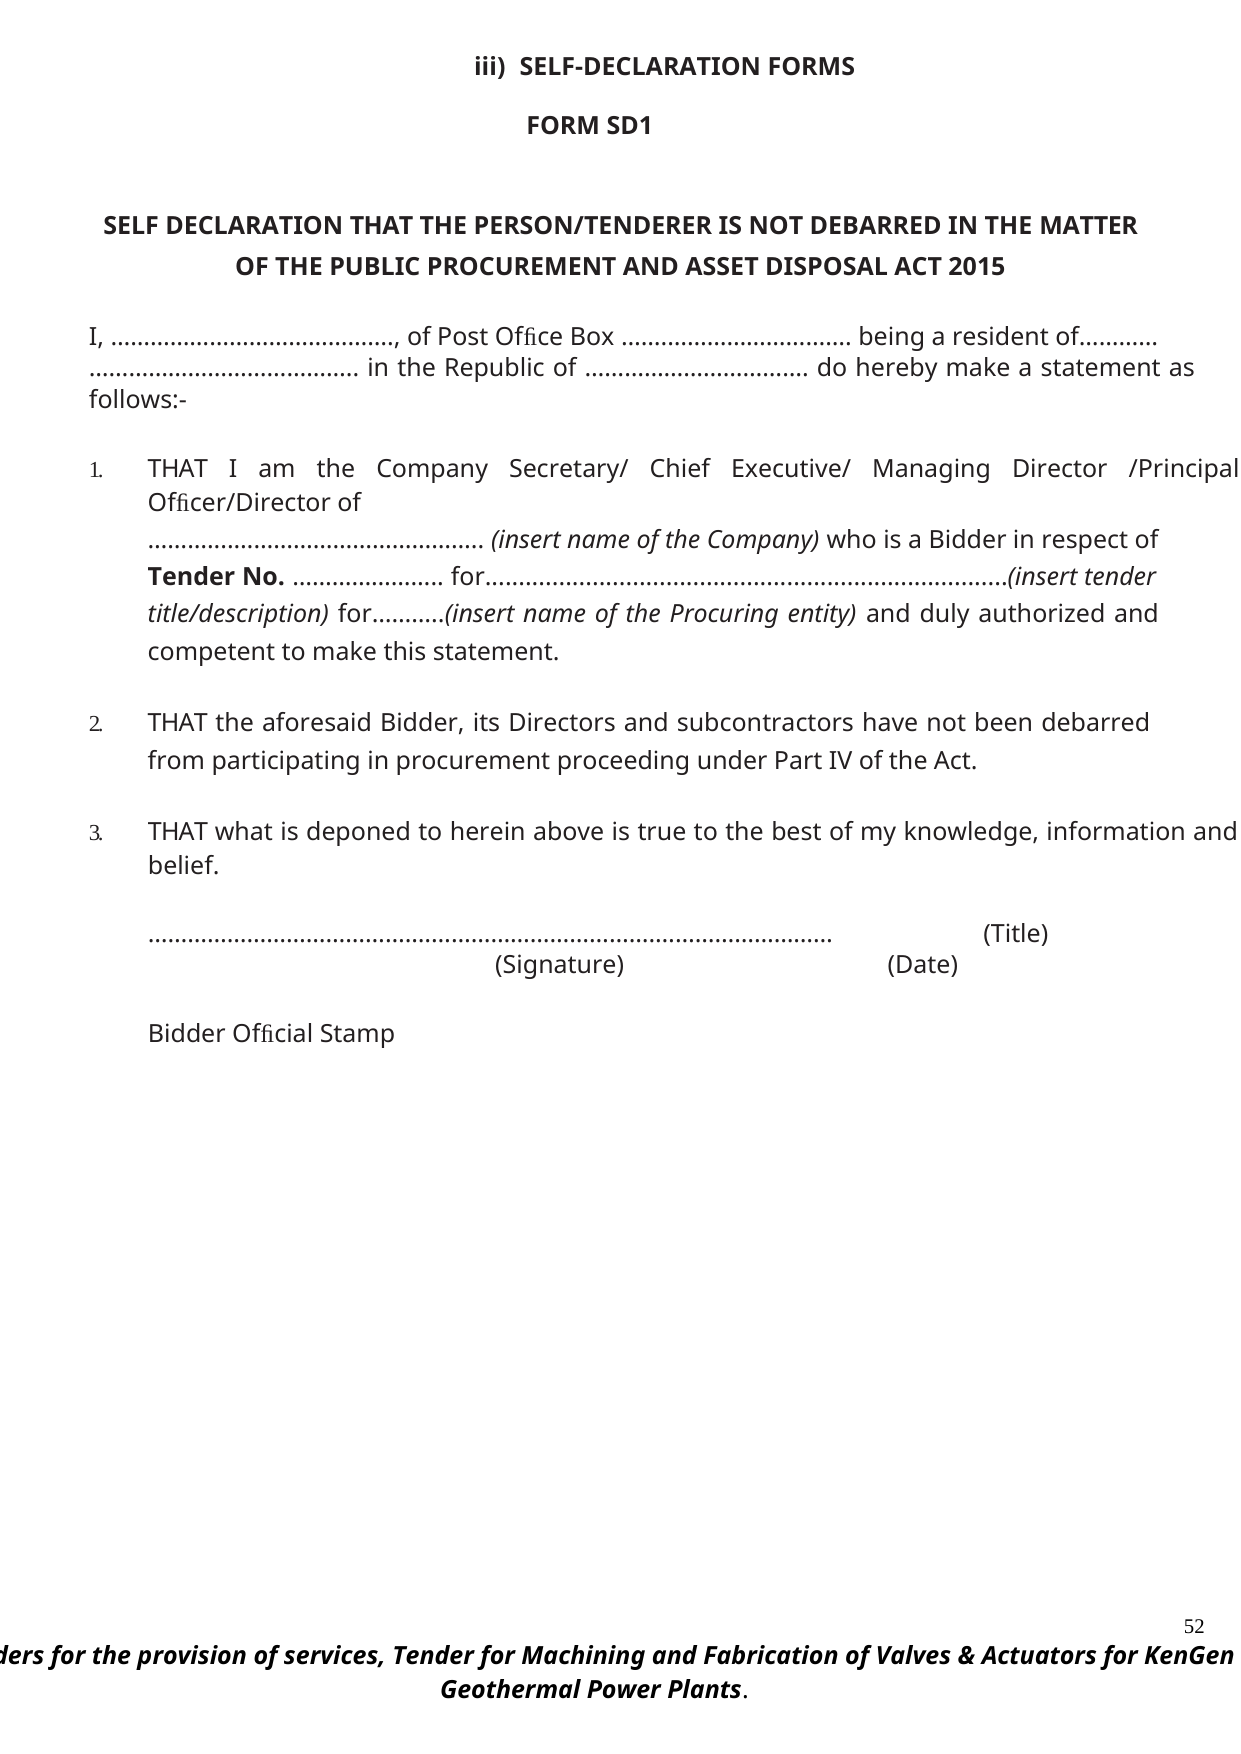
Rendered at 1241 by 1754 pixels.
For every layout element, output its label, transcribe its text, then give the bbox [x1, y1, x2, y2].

text Bidder Ofﬁcial Stamp [148, 1016, 1240, 1050]
text ………………………………….……………………………….……………………… (Title) (Signature) (Date) [148, 916, 1049, 981]
text ………………………………….. in the Republic of ……………………………. do hereby make a statement as follows:- [89, 351, 1196, 415]
text ………....……………………………….. (insert name of the Company) who is a Bidder in respect of Tender No. ………………….. for..............................................................................(insert tender title/description) for………..(insert name of the Procuring entity) and duly authorized and competent to make this statement. [147, 521, 1159, 667]
text SELF DECLARATION THAT THE PERSON/TENDERER IS NOT DEBARRED IN THE MATTER OF THE PUBLIC PROCUREMENT AND ASSET DISPOSAL ACT 2015 [89, 208, 1152, 282]
list THAT the aforesaid Bidder, its Directors and subcontractors have not been debarred from participating in procurement proceeding under Part IV of the Act. [89, 705, 1152, 776]
list THAT what is deponed to herein above is true to the best of my knowledge, information and belief. [89, 814, 1240, 882]
list THAT I am the Company Secretary/ Chief Executive/ Managing Director /Principal Ofﬁcer/Director of [89, 450, 1240, 518]
text I, ……………………………………., of Post Ofﬁce Box …….………………………. being a resident of………… [89, 324, 1196, 350]
list SELF-DECLARATION FORMS [89, 49, 1240, 83]
text FORM SD1 [14, 108, 1165, 141]
